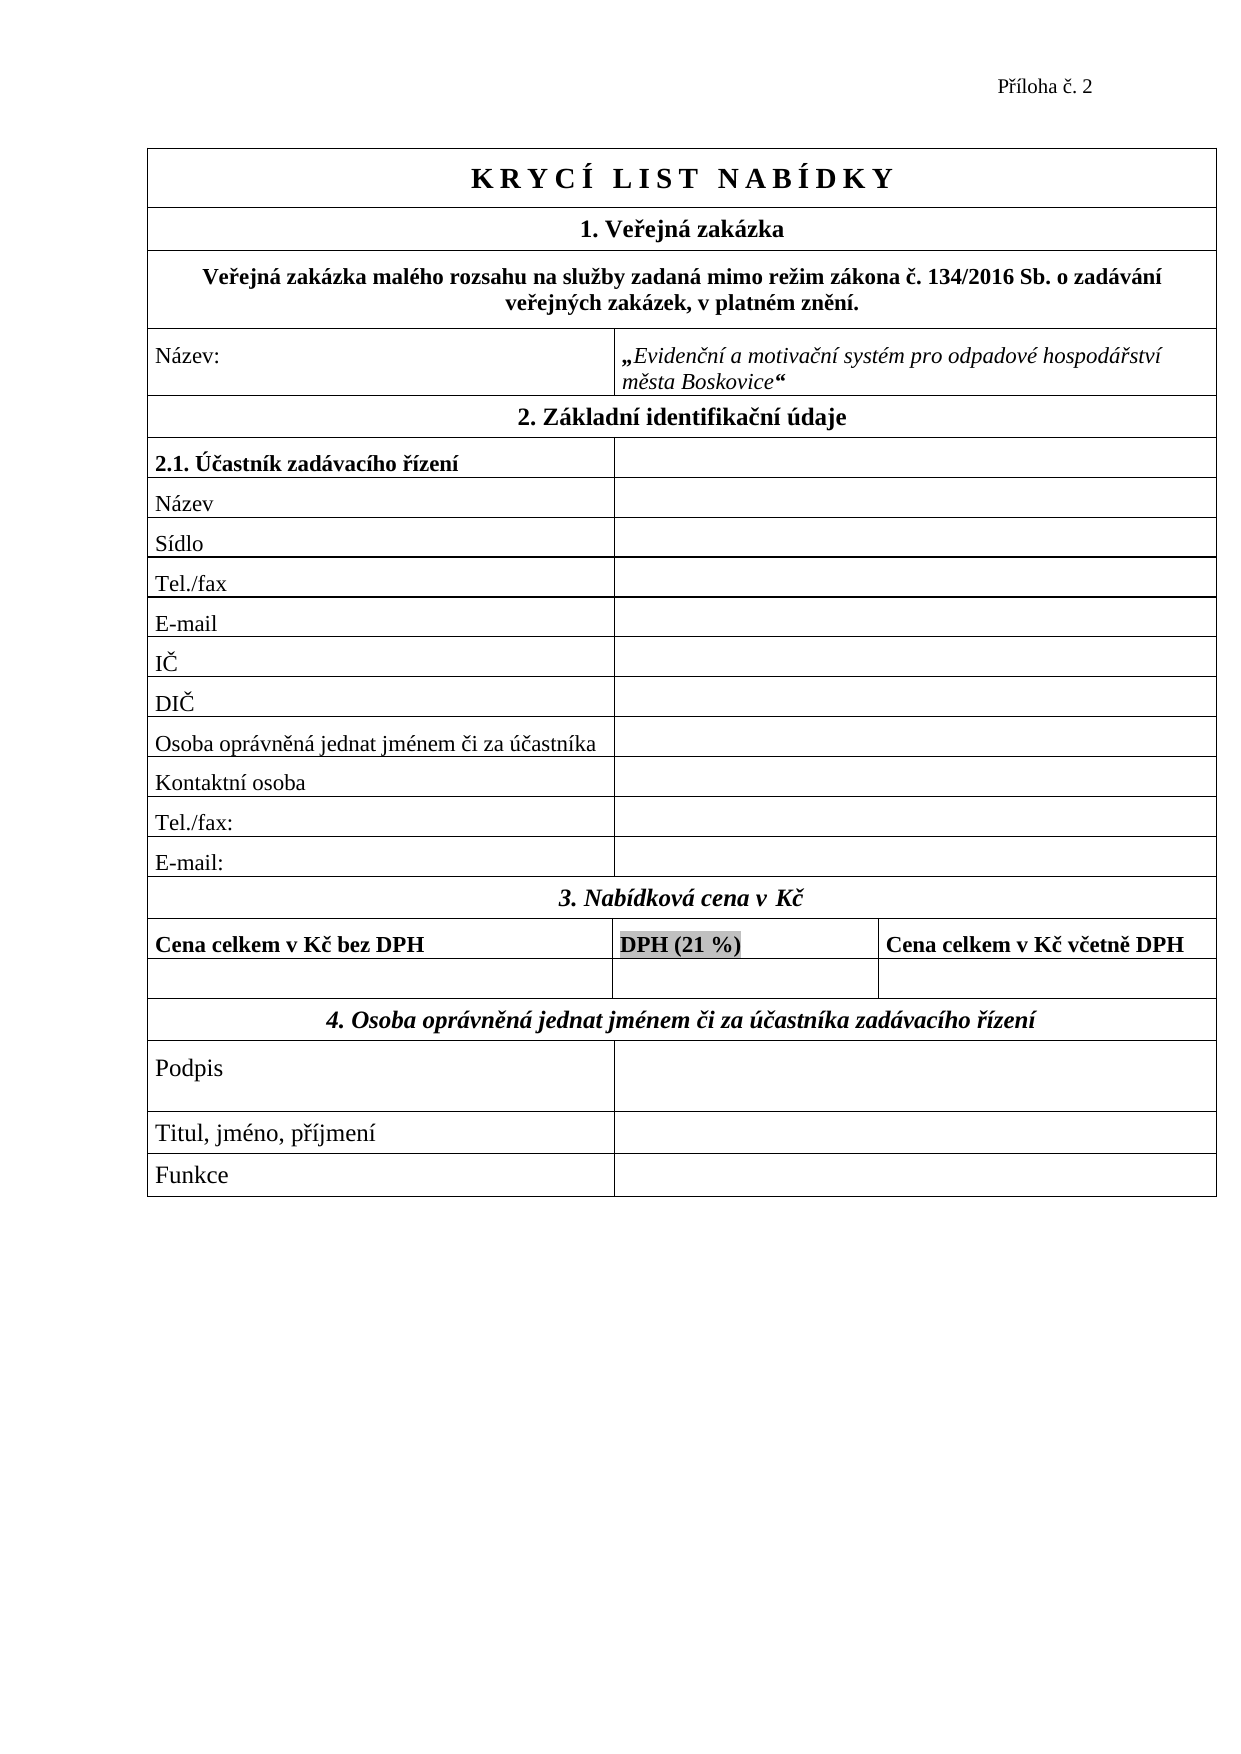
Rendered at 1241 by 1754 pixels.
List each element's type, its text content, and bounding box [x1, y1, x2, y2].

table_cell Titul, jméno, příjmení [148, 1112, 614, 1153]
table_cell Kontaktní osoba [148, 757, 614, 796]
table_cell [615, 1041, 1216, 1111]
table_header KRYCÍ LIST NABÍDKY [148, 149, 1216, 207]
table_cell Sídlo [148, 518, 614, 556]
table_cell Cena celkem v Kč včetně DPH [879, 919, 1216, 958]
table_cell 4. Osoba oprávněná jednat jménem či za účastníka zadávacího řízení [148, 999, 1216, 1040]
table_cell [615, 837, 1216, 876]
table_cell „Evidenční a motivační systém pro odpadové hospodářství města Boskovice“ [615, 329, 1216, 394]
table_cell [615, 478, 1216, 517]
table_cell [615, 598, 1216, 636]
table_cell Tel./fax: [148, 797, 614, 836]
table_cell [615, 1154, 1216, 1196]
table_cell Název: [148, 329, 614, 394]
table_cell Podpis [148, 1041, 614, 1111]
table_cell Cena celkem v Kč bez DPH [148, 919, 612, 958]
table_cell 3. Nabídková cena v Kč [148, 877, 1216, 918]
table_cell [615, 797, 1216, 836]
table_cell 1. Veřejná zakázka [148, 208, 1216, 249]
table_cell [148, 959, 612, 998]
table_cell [615, 1112, 1216, 1153]
table_cell 2. Základní identifikační údaje [148, 396, 1216, 437]
table_cell Veřejná zakázka malého rozsahu na služby zadaná mimo režim zákona č. 134/2016 Sb. o zadávání veřejných zakázek, v platném znění. [148, 251, 1216, 328]
table_cell [879, 959, 1216, 998]
table_cell Osoba oprávněná jednat jménem či za účastníka [148, 717, 614, 756]
table_cell E-mail: [148, 837, 614, 876]
table_cell DIČ [148, 677, 614, 716]
table_cell IČ [148, 637, 614, 676]
table_cell [615, 717, 1216, 756]
table_cell Název [148, 478, 614, 517]
table_cell 2.1. Účastník zadávacího řízení [148, 438, 614, 477]
table_cell Tel./fax [148, 558, 614, 596]
table_cell [615, 757, 1216, 796]
table_cell [615, 637, 1216, 676]
table_cell DPH (21 %) [613, 919, 878, 958]
table_cell [613, 959, 878, 998]
table_cell [615, 438, 1216, 477]
table_cell [615, 518, 1216, 556]
table_cell [615, 677, 1216, 716]
table_cell E-mail [148, 598, 614, 636]
table_cell [615, 558, 1216, 596]
table_cell Funkce [148, 1154, 614, 1196]
